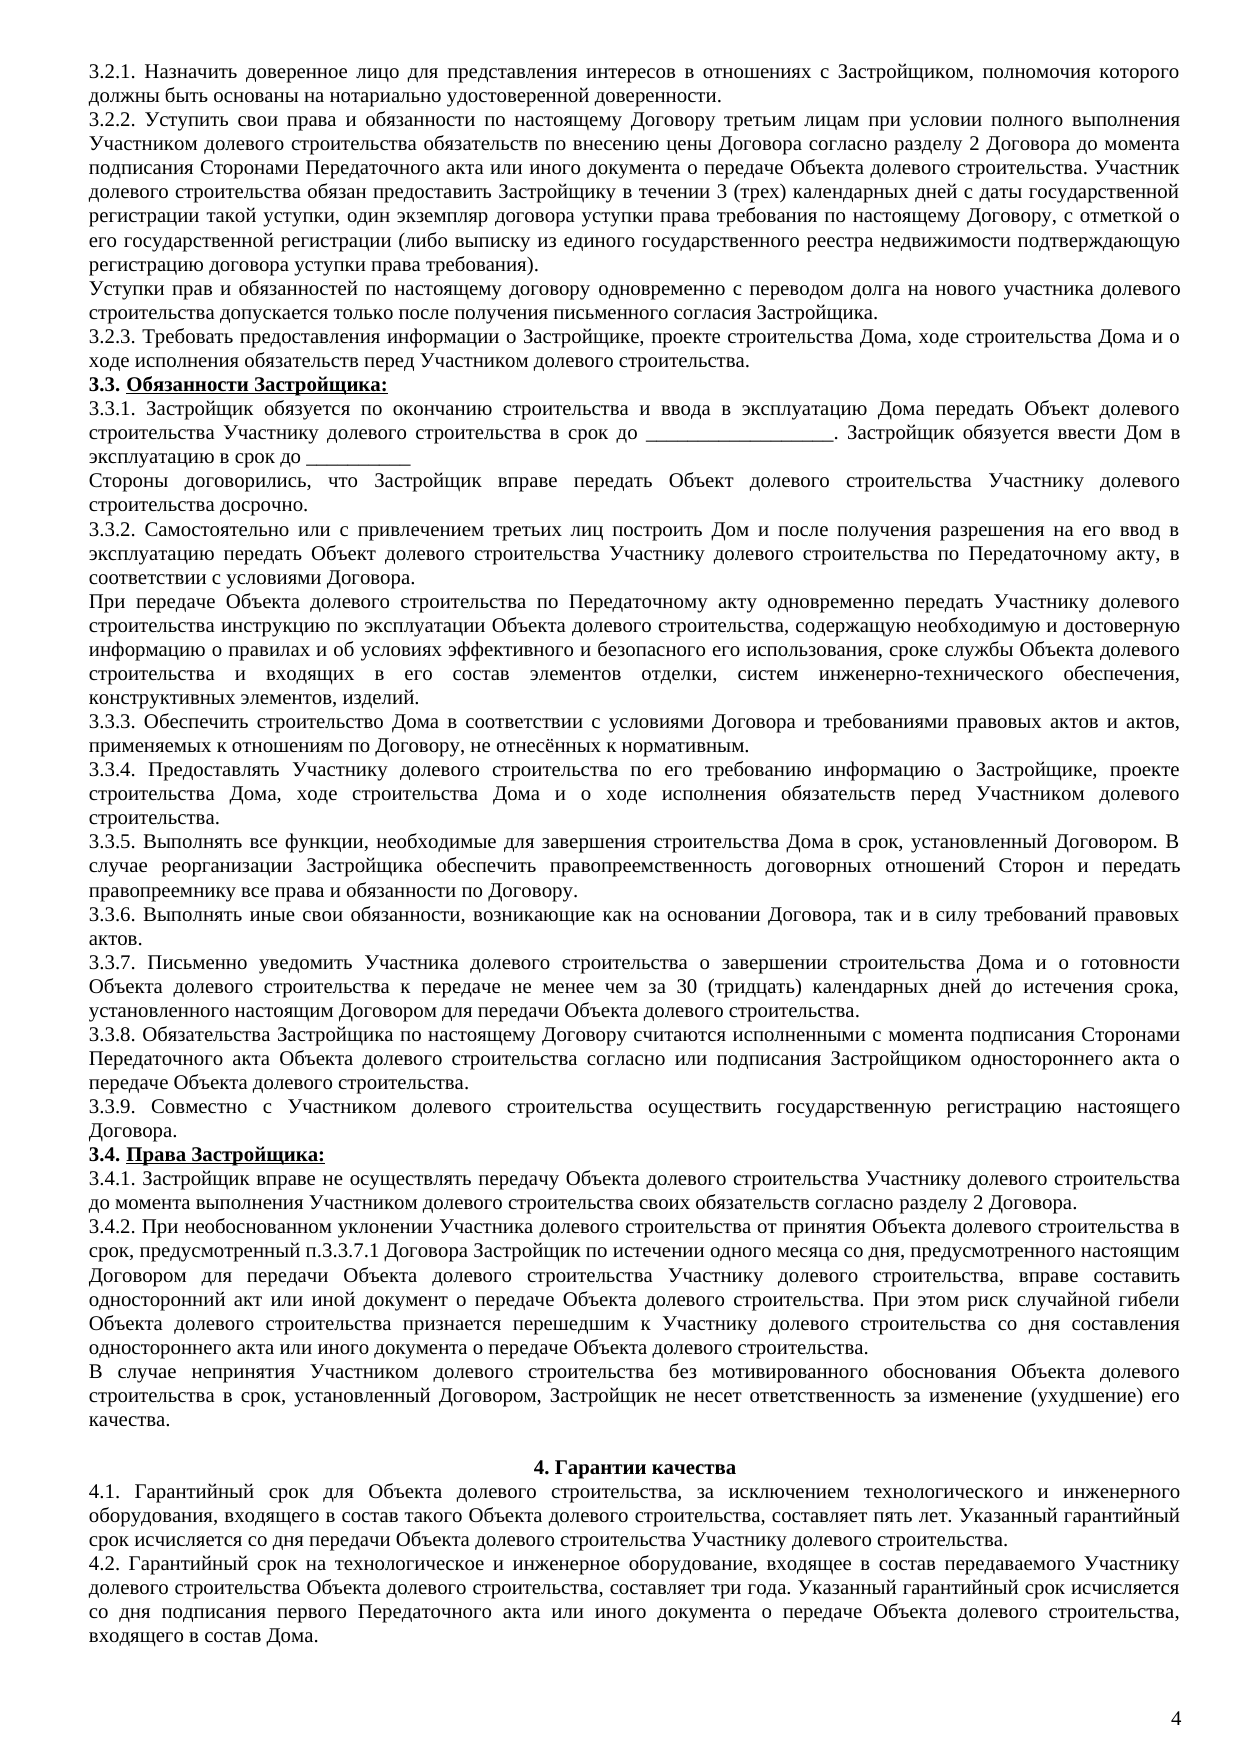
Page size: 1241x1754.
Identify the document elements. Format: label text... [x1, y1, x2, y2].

list 3.3.9. Совместно с Участником долевого строительства осуществить государственную регистрацию настоящего Договора. [89, 1094, 1181, 1142]
list В случае непринятия Участником долевого строительства без мотивированного обоснования Объекта долевого строительства в срок, установленный Договором, Застройщик не несет ответственность за изменение (ухудшение) его качества. [89, 1359, 1181, 1431]
list 3.4.2. При необоснованном уклонении Участника долевого строительства от принятия Объекта долевого строительства в срок, предусмотренный п.3.3.7.1 Договора Застройщик по истечении одного месяца со дня, предусмотренного настоящим Договором для передачи Объекта долевого строительства Участнику долевого строительства, вправе составить односторонний акт или иной документ о передаче Объекта долевого строительства. При этом риск случайной гибели Объекта долевого строительства признается перешедшим к Участнику долевого строительства со дня составления одностороннего акта или иного документа о передаче Объекта долевого строительства. [89, 1214, 1181, 1359]
list 3.3.8. Обязательства Застройщика по настоящему Договору считаются исполненными с момента подписания Сторонами Передаточного акта Объекта долевого строительства согласно или подписания Застройщиком одностороннего акта о передаче Объекта долевого строительства. [89, 1022, 1181, 1094]
list 3.4.1. Застройщик вправе не осуществлять передачу Объекта долевого строительства Участнику долевого строительства до момента выполнения Участником долевого строительства своих обязательств согласно разделу 2 Договора. [89, 1166, 1181, 1214]
list Обязанности Застройщика: [89, 372, 1181, 396]
text 4.2. Гарантийный срок на технологическое и инженерное оборудование, входящее в состав передаваемого Участнику долевого строительства Объекта долевого строительства, составляет три года. Указанный гарантийный срок исчисляется со дня подписания первого Передаточного акта или иного документа о передаче Объекта долевого строительства, входящего в состав Дома. [89, 1551, 1181, 1647]
text 4. Гарантии качества [89, 1455, 1181, 1479]
list 3.3.5. Выполнять все функции, необходимые для завершения строительства Дома в срок, установленный Договором. В случае реорганизации Застройщика обеспечить правопреемственность договорных отношений Сторон и передать правопреемнику все права и обязанности по Договору. [89, 829, 1181, 902]
text Уступки прав и обязанностей по настоящему договору одновременно с переводом долга на нового участника долевого строительства допускается только после получения письменного согласия Застройщика. [89, 276, 1181, 324]
text Стороны договорились, что Застройщик вправе передать Объект долевого строительства Участнику долевого строительства досрочно. [89, 468, 1181, 516]
list 3.2.2. Уступить свои права и обязанности по настоящему Договору третьим лицам при условии полного выполнения Участником долевого строительства обязательств по внесению цены Договора согласно разделу 2 Договора до момента подписания Сторонами Передаточного акта или иного документа о передаче Объекта долевого строительства. Участник долевого строительства обязан предоставить Застройщику в течении 3 (трех) календарных дней с даты государственной регистрации такой уступки, один экземпляр договора уступки права требования по настоящему Договору, с отметкой о его государственной регистрации (либо выписку из единого государственного реестра недвижимости подтверждающую регистрацию договора уступки права требования). [89, 107, 1181, 276]
list 3.2.1. Назначить доверенное лицо для представления интересов в отношениях с Застройщиком, полномочия которого должны быть основаны на нотариально удостоверенной доверенности. [89, 59, 1181, 107]
list 3.3.3. Обеспечить строительство Дома в соответствии с условиями Договора и требованиями правовых актов и актов, применяемых к отношениям по Договору, не отнесённых к нормативным. [89, 709, 1181, 757]
list 3.3.6. Выполнять иные свои обязанности, возникающие как на основании Договора, так и в силу требований правовых актов. [89, 902, 1181, 950]
list При передаче Объекта долевого строительства по Передаточному акту одновременно передать Участнику долевого строительства инструкцию по эксплуатации Объекта долевого строительства, содержащую необходимую и достоверную информацию о правилах и об условиях эффективного и безопасного его использования, сроке службы Объекта долевого строительства и входящих в его состав элементов отделки, систем инженерно-технического обеспечения, конструктивных элементов, изделий. [89, 589, 1181, 709]
text 3.3.1. Застройщик обязуется по окончанию строительства и ввода в эксплуатацию Дома передать Объект долевого строительства Участнику долевого строительства в срок до __________________. Застройщик обязуется ввести Дом в эксплуатацию в срок до __________ [89, 396, 1181, 468]
text 3.3.2. Самостоятельно или с привлечением третьих лиц построить Дом и после получения разрешения на его ввод в эксплуатацию передать Объект долевого строительства Участнику долевого строительства по Передаточному акту, в соответствии с условиями Договора. [89, 517, 1181, 589]
text 4.1. Гарантийный срок для Объекта долевого строительства, за исключением технологического и инженерного оборудования, входящего в состав такого Объекта долевого строительства, составляет пять лет. Указанный гарантийный срок исчисляется со дня передачи Объекта долевого строительства Участнику долевого строительства. [89, 1479, 1181, 1551]
list 3.3.7. Письменно уведомить Участника долевого строительства о завершении строительства Дома и о готовности Объекта долевого строительства к передаче не менее чем за 30 (тридцать) календарных дней до истечения срока, установленного настоящим Договором для передачи Объекта долевого строительства. [89, 950, 1181, 1022]
list 3.2.3. Требовать предоставления информации о Застройщике, проекте строительства Дома, ходе строительства Дома и о ходе исполнения обязательств перед Участником долевого строительства. [89, 324, 1181, 372]
list Права Застройщика: [89, 1142, 1181, 1166]
list 3.3.4. Предоставлять Участнику долевого строительства по его требованию информацию о Застройщике, проекте строительства Дома, ходе строительства Дома и о ходе исполнения обязательств перед Участником долевого строительства. [89, 757, 1181, 829]
